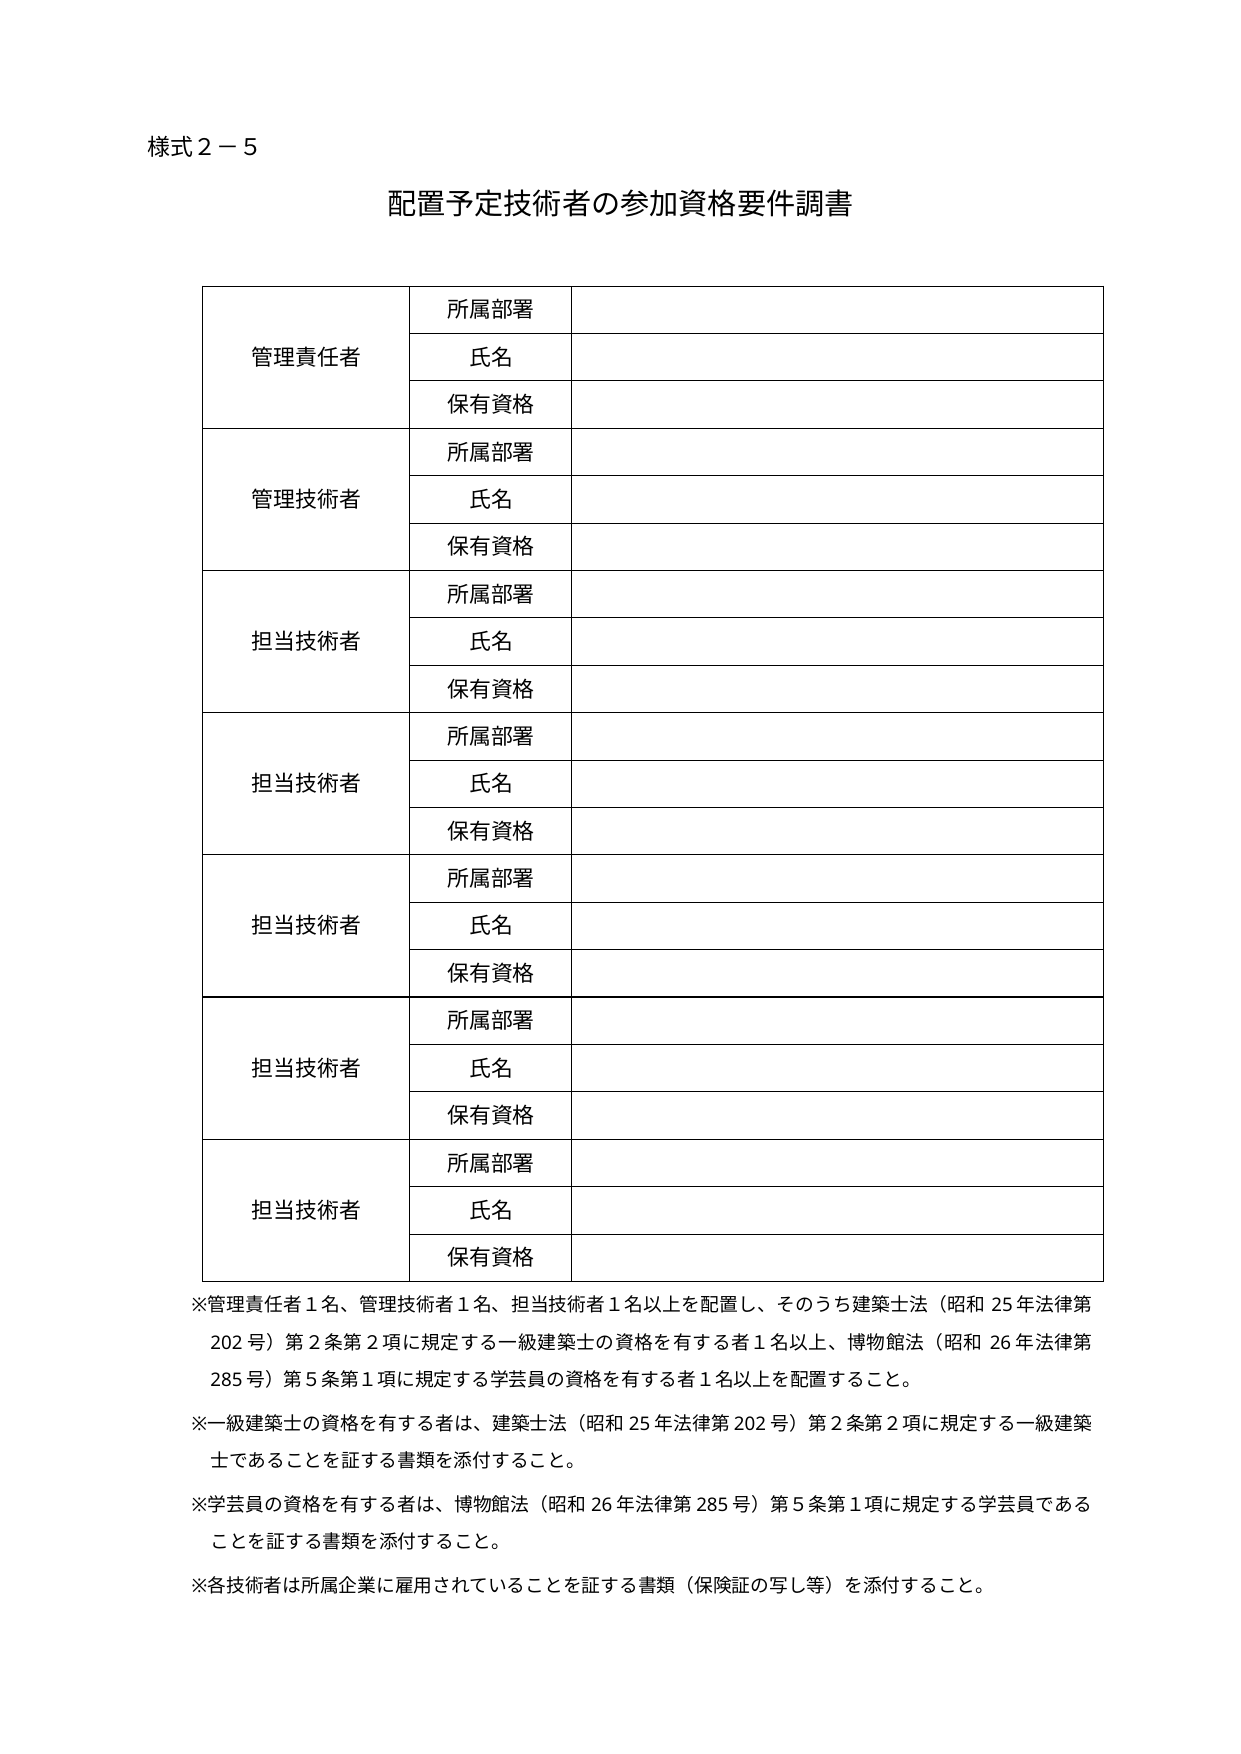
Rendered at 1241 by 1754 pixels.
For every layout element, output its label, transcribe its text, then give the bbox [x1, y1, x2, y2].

table_cell 保有資格 [410, 1092, 571, 1139]
table_cell [572, 998, 1103, 1044]
table_cell [572, 1092, 1103, 1139]
table_cell [572, 476, 1103, 522]
table_cell [572, 429, 1103, 475]
table_cell 管理技術者 [203, 429, 409, 570]
table_header [572, 287, 1103, 333]
text ※管理責任者１名、管理技術者１名、担当技術者１名以上を配置し、そのうち建築士法（昭和25年法律第202号）第２条第２項に規定する一級建築士の資格を有する者１名以上、博物館法（昭和26年法律第285号）第５条第１項に規定する学芸員の資格を有する者１名以上を配置すること。 [191, 1285, 1092, 1397]
table_cell 担当技術者 [203, 713, 409, 854]
table_cell [572, 334, 1103, 380]
text ※学芸員の資格を有する者は、博物館法（昭和26年法律第285号）第５条第１項に規定する学芸員であることを証する書類を添付すること。 [191, 1484, 1092, 1559]
text ※一級建築士の資格を有する者は、建築士法（昭和25年法律第202号）第２条第２項に規定する一級建築士であることを証する書類を添付すること。 [191, 1403, 1092, 1478]
table_cell [572, 1187, 1103, 1233]
table_cell 氏名 [410, 476, 571, 522]
table_cell 氏名 [410, 761, 571, 807]
table_cell 担当技術者 [203, 1140, 409, 1281]
table_cell 保有資格 [410, 381, 571, 428]
table_cell 氏名 [410, 618, 571, 665]
table_cell 担当技術者 [203, 855, 409, 996]
subtitle 様式２－５ [148, 127, 1092, 164]
table_cell 保有資格 [410, 808, 571, 854]
table_cell 担当技術者 [203, 571, 409, 712]
table_cell [572, 571, 1103, 617]
table_cell [572, 381, 1103, 428]
table_cell 保有資格 [410, 524, 571, 570]
table_cell 所属部署 [410, 571, 571, 617]
text 配置予定技術者の参加資格要件調書 [148, 164, 1092, 239]
table_cell 所属部署 [410, 713, 571, 759]
table_cell 所属部署 [410, 855, 571, 902]
table_cell [572, 713, 1103, 759]
table_cell 保有資格 [410, 666, 571, 712]
table_cell [572, 524, 1103, 570]
table_cell 保有資格 [410, 1235, 571, 1281]
table_cell [572, 855, 1103, 902]
table_cell [572, 950, 1103, 996]
table_header 管理責任者 [203, 287, 409, 428]
table_cell [572, 903, 1103, 949]
table_cell [572, 1045, 1103, 1091]
table_cell [572, 618, 1103, 665]
text ※各技術者は所属企業に雇用されていることを証する書類（保険証の写し等）を添付すること。 [191, 1565, 1092, 1603]
table_cell [572, 1140, 1103, 1186]
table_cell [572, 1235, 1103, 1281]
table_cell 氏名 [410, 1187, 571, 1233]
table_cell 氏名 [410, 1045, 571, 1091]
table_cell 担当技術者 [203, 998, 409, 1139]
table_cell [572, 666, 1103, 712]
table_cell 保有資格 [410, 950, 571, 996]
table_cell 氏名 [410, 903, 571, 949]
table_cell [572, 761, 1103, 807]
table_cell 所属部署 [410, 1140, 571, 1186]
table_cell 氏名 [410, 334, 571, 380]
table_header 所属部署 [410, 287, 571, 333]
table_cell 所属部署 [410, 429, 571, 475]
table_cell [572, 808, 1103, 854]
table_cell 所属部署 [410, 998, 571, 1044]
